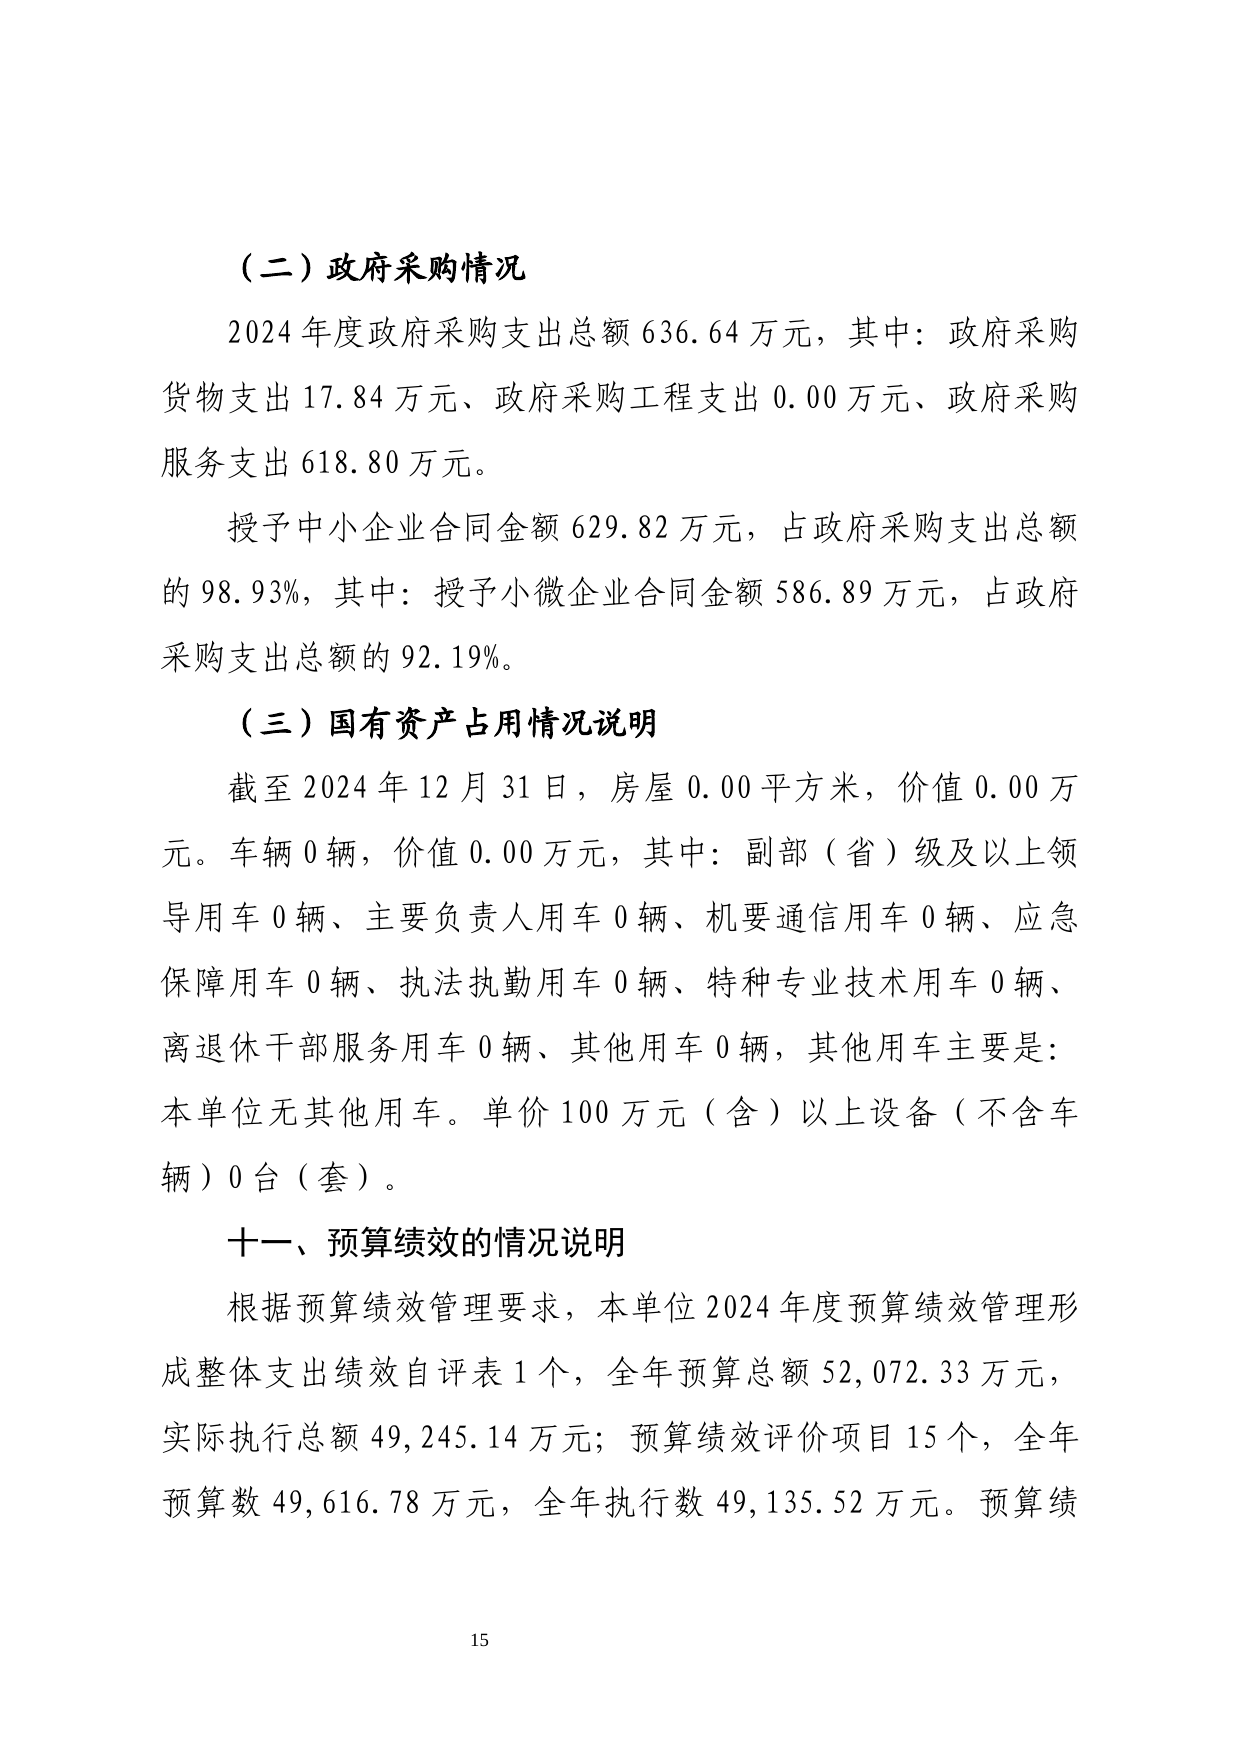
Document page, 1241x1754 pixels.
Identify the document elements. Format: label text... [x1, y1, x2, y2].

text 截至2024年12月31日，房屋0.00平方米，价值0.00万元。车辆0辆，价值0.00万元，其中：副部（省）级及以上领导用车0辆、主要负责人用车0辆、机要通信用车0辆、应急保障用车0辆、执法执勤用车0辆、特种专业技术用车0辆、离退休干部服务用车0辆、其他用车0辆，其他用车主要是：本单位无其他用车。单价100万元（含）以上设备（不含车辆）0台（套）。 [159, 753, 1081, 1208]
text （三）国有资产占用情况说明 [159, 688, 1081, 753]
text 2024年度政府采购支出总额636.64万元，其中：政府采购货物支出17.84万元、政府采购工程支出0.00万元、政府采购服务支出618.80万元。 [159, 298, 1081, 493]
text 十一、预算绩效的情况说明 [159, 1208, 1081, 1273]
text 授予中小企业合同金额629.82万元，占政府采购支出总额的98.93%，其中：授予小微企业合同金额586.89万元，占政府采购支出总额的92.19%。 [159, 493, 1081, 688]
text （二）政府采购情况 [159, 233, 1081, 298]
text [159, 1273, 1081, 1533]
